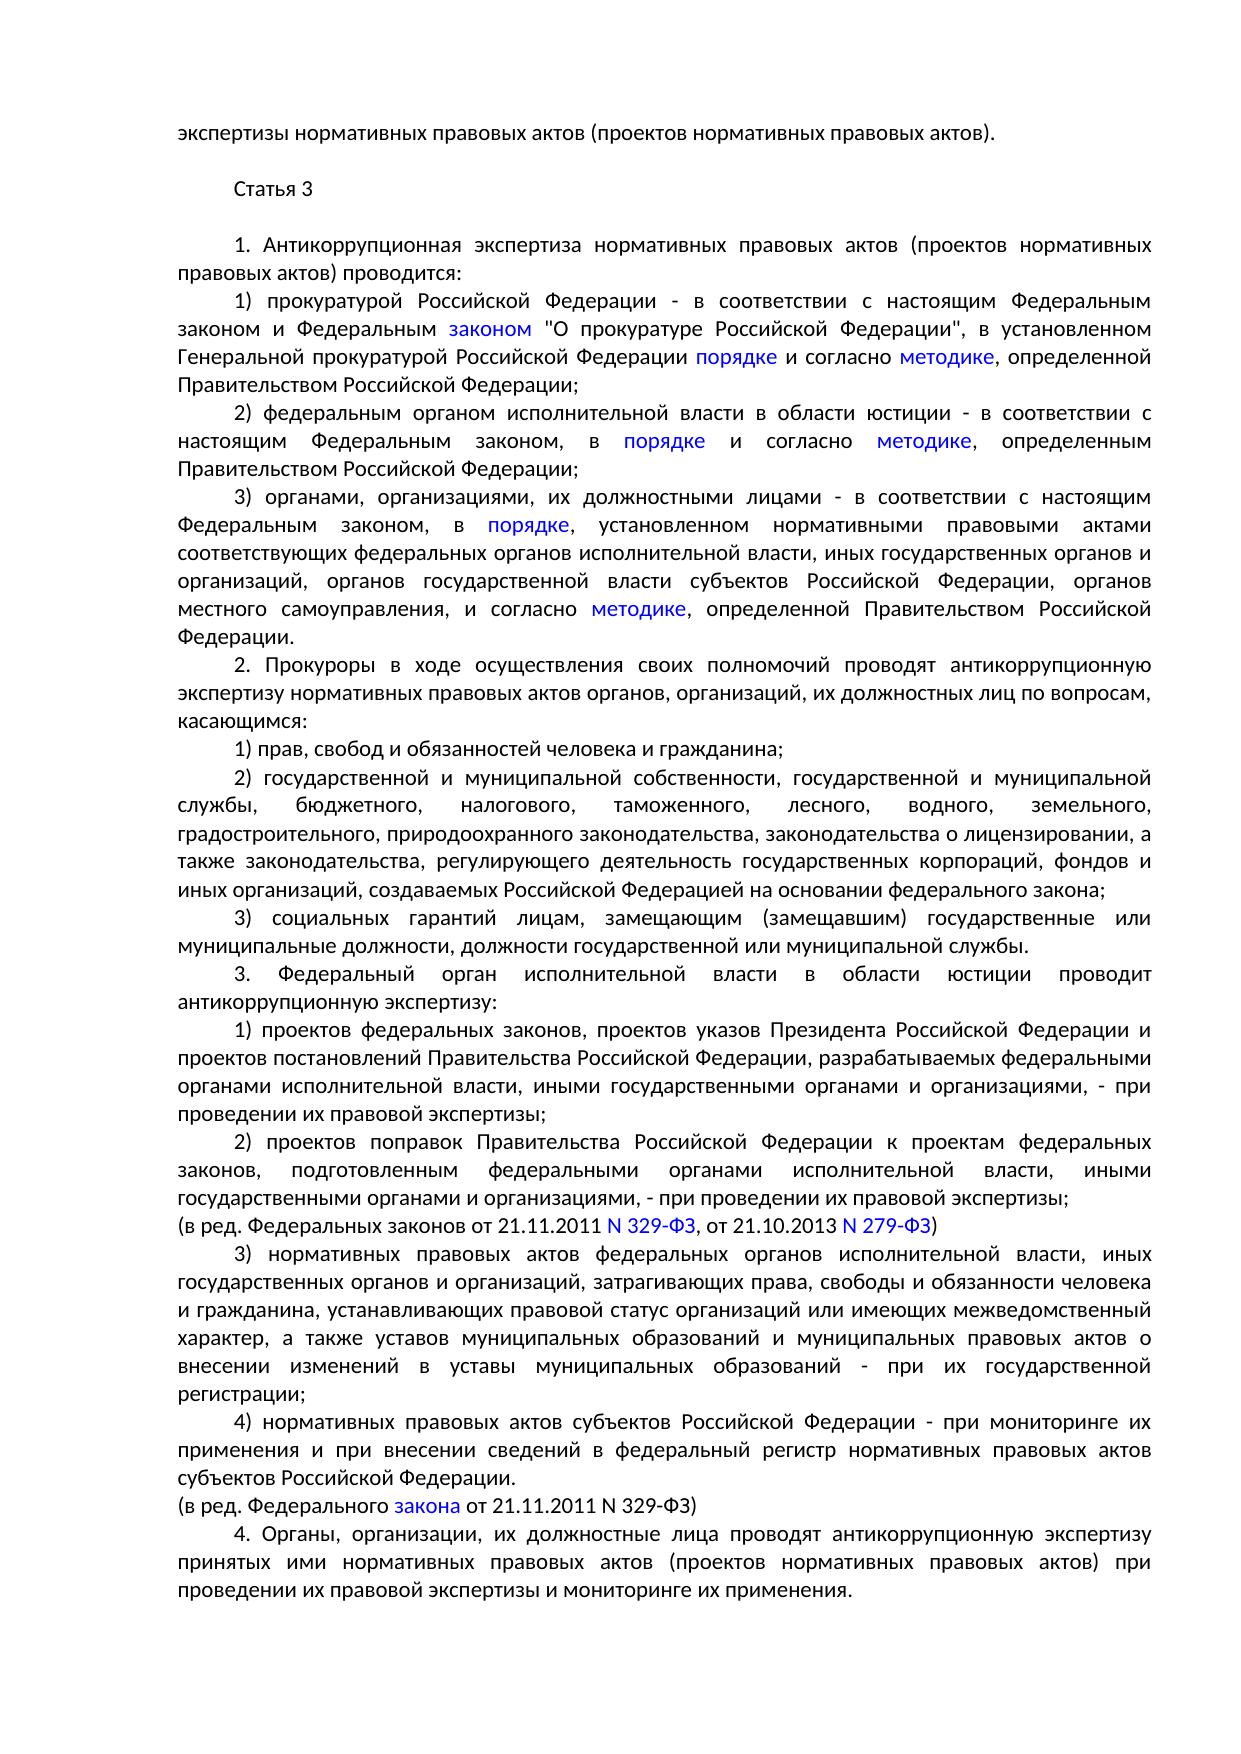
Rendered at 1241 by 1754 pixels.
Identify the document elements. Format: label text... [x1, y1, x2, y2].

text 2) федеральным органом исполнительной власти в области юстиции - в соответствии с настоящим Федеральным законом, в порядке и согласно методике, определенным Правительством Российской Федерации; [177, 398, 1152, 482]
text 4) нормативных правовых актов субъектов Российской Федерации - при мониторинге их применения и при внесении сведений в федеральный регистр нормативных правовых актов субъектов Российской Федерации. [177, 1407, 1152, 1491]
text 3) нормативных правовых актов федеральных органов исполнительной власти, иных государственных органов и организаций, затрагивающих права, свободы и обязанности человека и гражданина, устанавливающих правовой статус организаций или имеющих межведомственный характер, а также уставов муниципальных образований и муниципальных правовых актов о внесении изменений в уставы муниципальных образований - при их государственной регистрации; [177, 1239, 1152, 1407]
text Статья 3 [177, 174, 1152, 202]
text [177, 118, 1152, 146]
text 4. Органы, организации, их должностные лица проводят антикоррупционную экспертизу принятых ими нормативных правовых актов (проектов нормативных правовых актов) при проведении их правовой экспертизы и мониторинге их применения. [177, 1519, 1152, 1603]
text (в ред. Федерального закона от 21.11.2011 N 329-ФЗ) [177, 1491, 1152, 1519]
text 2) проектов поправок Правительства Российской Федерации к проектам федеральных законов, подготовленным федеральными органами исполнительной власти, иными государственными органами и организациями, - при проведении их правовой экспертизы; [177, 1127, 1152, 1211]
text 1. Антикоррупционная экспертиза нормативных правовых актов (проектов нормативных правовых актов) проводится: [177, 230, 1152, 286]
text 2) государственной и муниципальной собственности, государственной и муниципальной службы, бюджетного, налогового, таможенного, лесного, водного, земельного, градостроительного, природоохранного законодательства, законодательства о лицензировании, а также законодательства, регулирующего деятельность государственных корпораций, фондов и иных организаций, создаваемых Российской Федерацией на основании федерального закона; [177, 763, 1152, 903]
text (в ред. Федеральных законов от 21.11.2011 N 329-ФЗ, от 21.10.2013 N 279-ФЗ) [177, 1211, 1152, 1239]
text 2. Прокуроры в ходе осуществления своих полномочий проводят антикоррупционную экспертизу нормативных правовых актов органов, организаций, их должностных лиц по вопросам, касающимся: [177, 651, 1152, 734]
text 3. Федеральный орган исполнительной власти в области юстиции проводит антикоррупционную экспертизу: [177, 959, 1152, 1015]
text 3) органами, организациями, их должностными лицами - в соответствии с настоящим Федеральным законом, в порядке, установленном нормативными правовыми актами соответствующих федеральных органов исполнительной власти, иных государственных органов и организаций, органов государственной власти субъектов Российской Федерации, органов местного самоуправления, и согласно методике, определенной Правительством Российской Федерации. [177, 482, 1152, 651]
text 1) прокуратурой Российской Федерации - в соответствии с настоящим Федеральным законом и Федеральным законом "О прокуратуре Российской Федерации", в установленном Генеральной прокуратурой Российской Федерации порядке и согласно методике, определенной Правительством Российской Федерации; [177, 286, 1152, 398]
text 1) проектов федеральных законов, проектов указов Президента Российской Федерации и проектов постановлений Правительства Российской Федерации, разрабатываемых федеральными органами исполнительной власти, иными государственными органами и организациями, - при проведении их правовой экспертизы; [177, 1015, 1152, 1127]
text 1) прав, свобод и обязанностей человека и гражданина; [177, 734, 1152, 763]
text 3) социальных гарантий лицам, замещающим (замещавшим) государственные или муниципальные должности, должности государственной или муниципальной службы. [177, 903, 1152, 959]
